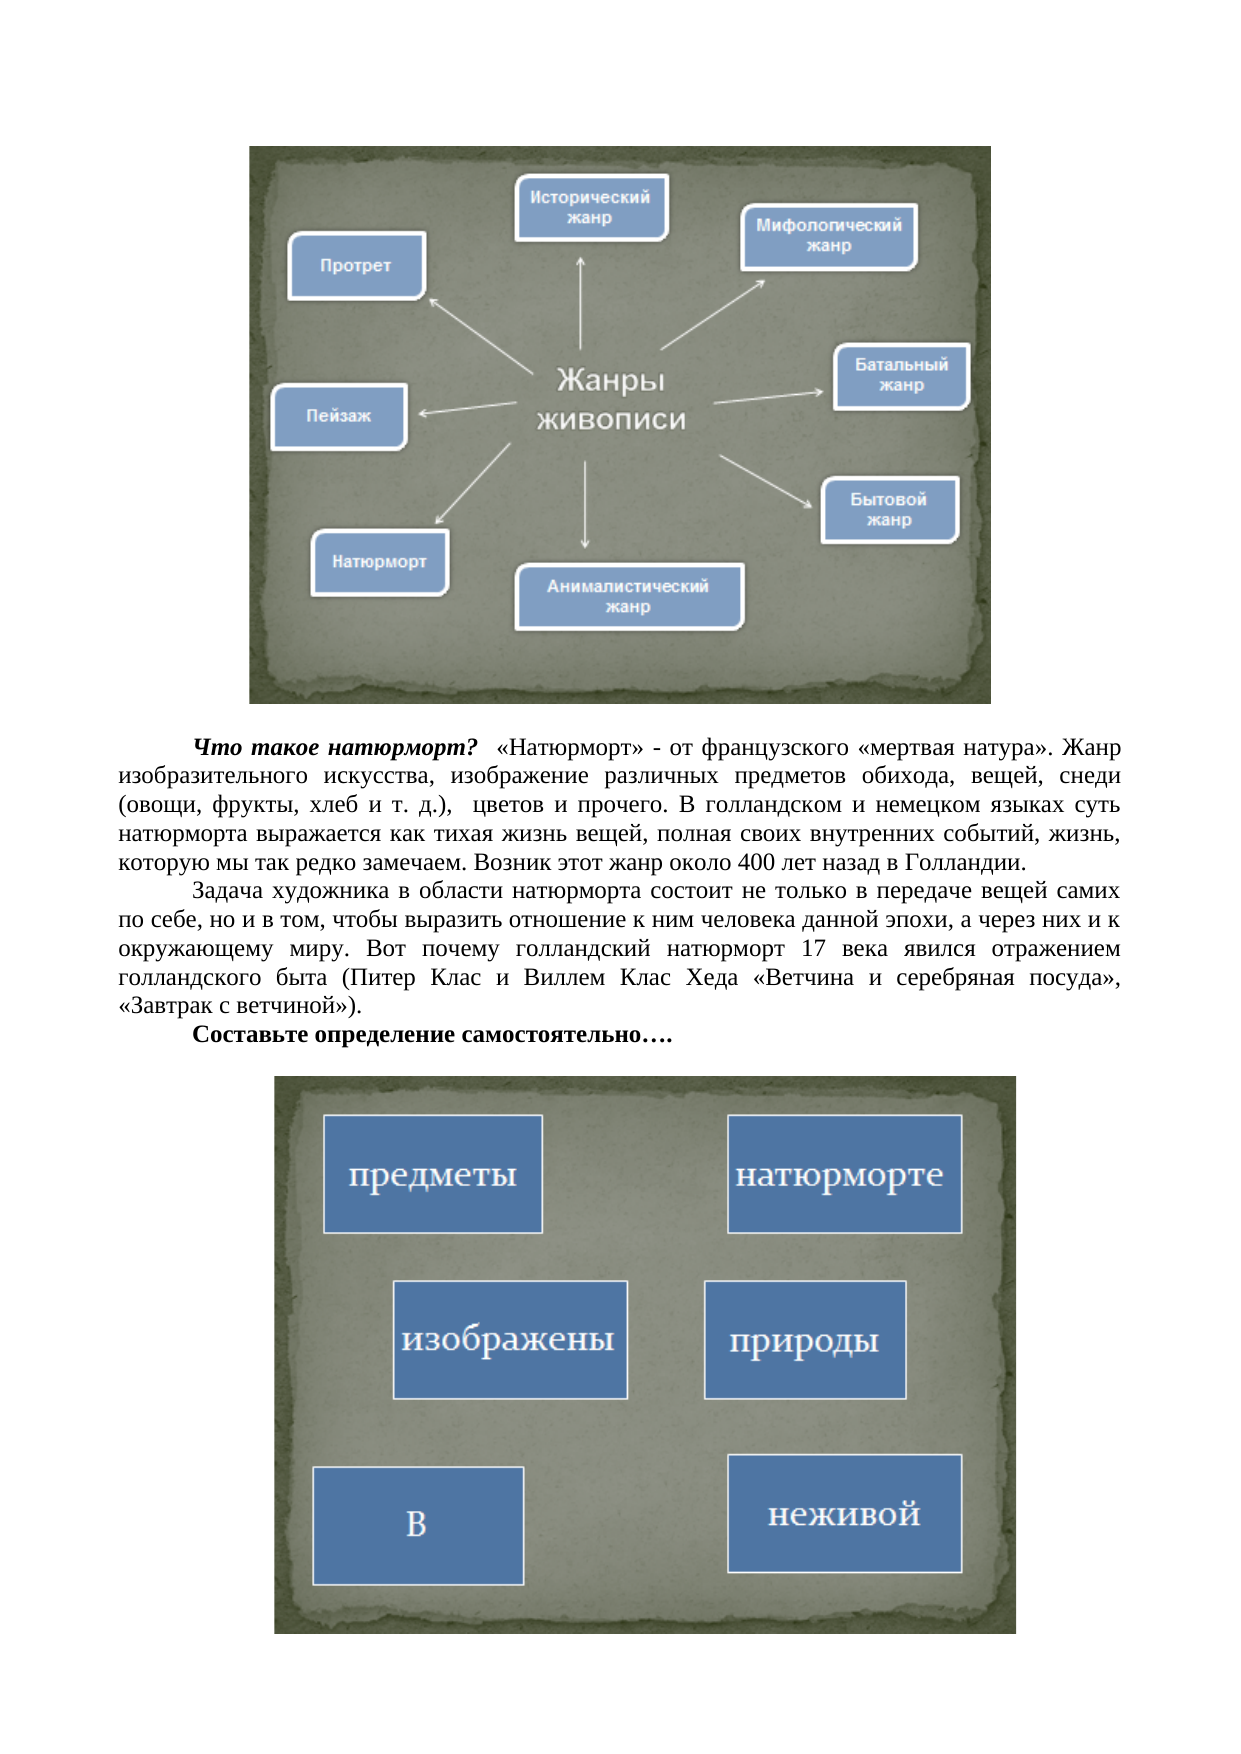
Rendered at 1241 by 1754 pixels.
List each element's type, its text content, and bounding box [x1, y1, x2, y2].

text Составьте определение самостоятельно…. [118, 1019, 1122, 1048]
text Задача художника в области натюрморта состоит не только в передаче вещей самих по себе, но и в том, чтобы выразить отношение к ним человека данной эпохи, а через них и к окружающему миру. Вот почему голландский натюрморт 17 века явился отражением голландского быта (Питер Клас и Виллем Клас Хеда «Ветчина и серебряная посуда», «Завтрак с ветчиной»). [118, 876, 1122, 1019]
picture [274, 1076, 1017, 1634]
picture [249, 146, 991, 704]
text Что такое натюрморт? «Натюрморт» - от французского «мертвая натура». Жанр изобразительного искусства, изображение различных предметов обихода, вещей, снеди (овощи, фрукты, хлеб и т. д.), цветов и прочего. В голландском и немецком языках суть натюрморта выражается как тихая жизнь вещей, полная своих внутренних событий, жизнь, которую мы так редко замечаем. Возник этот жанр около 400 лет назад в Голландии. [118, 732, 1122, 876]
